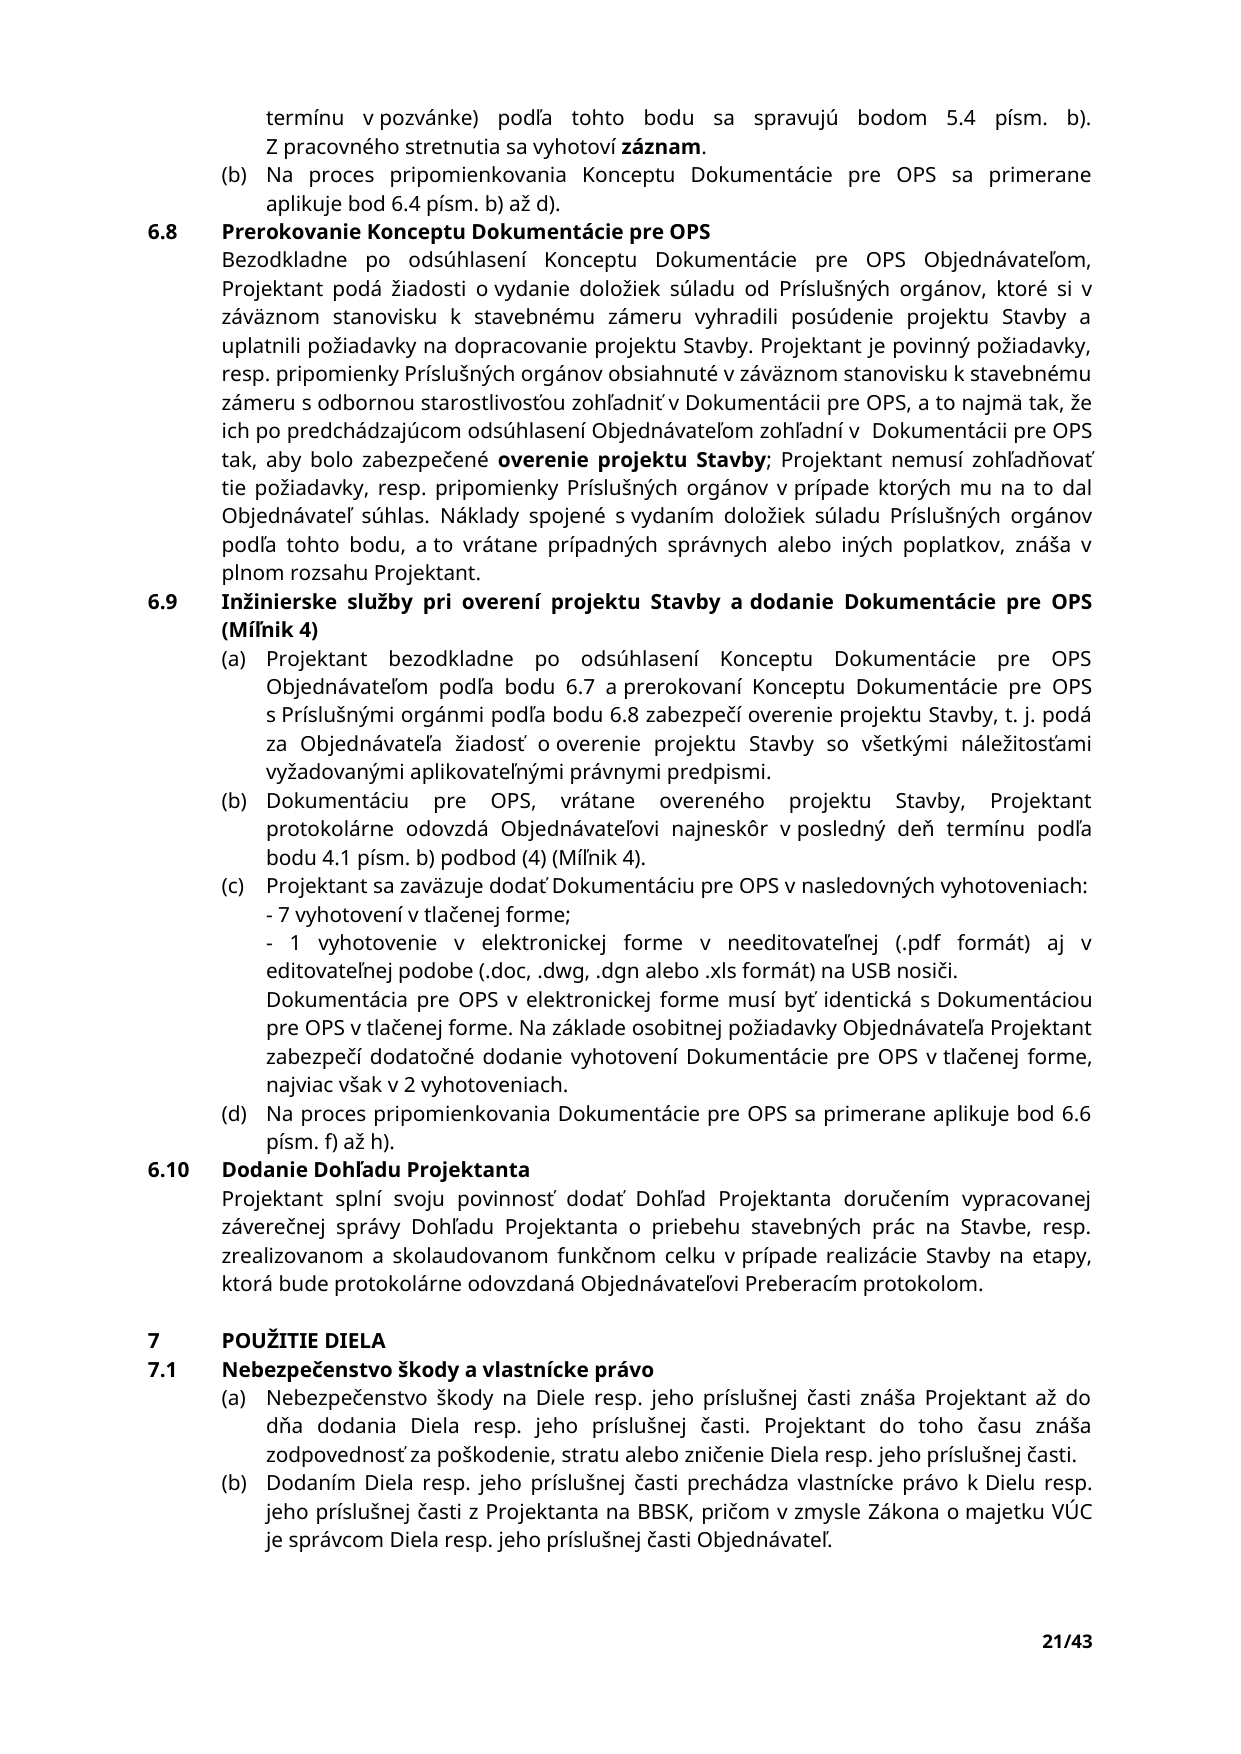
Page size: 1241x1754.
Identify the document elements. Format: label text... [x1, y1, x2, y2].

text - 7 vyhotovení v tlačenej forme; [221, 900, 1093, 928]
text 7 POUŽITIE DIELA [148, 1326, 1093, 1355]
text (a) Projektant bezodkladne po odsúhlasení Konceptu Dokumentácie pre OPS Objednávateľom podľa bodu 6.7 a prerokovaní Konceptu Dokumentácie pre OPS s Príslušnými orgánmi podľa bodu 6.8 zabezpečí overenie projektu Stavby, t. j. podá za Objednávateľa žiadosť o overenie projektu Stavby so všetkými náležitosťami vyžadovanými aplikovateľnými právnymi predpismi. [221, 644, 1093, 786]
text (d) Na proces pripomienkovania Dokumentácie pre OPS sa primerane aplikuje bod 6.6 písm. f) až h). [221, 1099, 1093, 1156]
text 6.10 Dodanie Dohľadu Projektanta [148, 1156, 1093, 1184]
text Dokumentácia pre OPS v elektronickej forme musí byť identická s Dokumentáciou pre OPS v tlačenej forme. Na základe osobitnej požiadavky Objednávateľa Projektant zabezpečí dodatočné dodanie vyhotovení Dokumentácie pre OPS v tlačenej forme, najviac však v 2 vyhotoveniach. [221, 985, 1093, 1099]
text Projektant splní svoju povinnosť dodať Dohľad Projektanta doručením vypracovanej záverečnej správy Dohľadu Projektanta o priebehu stavebných prác na Stavbe, resp. zrealizovanom a skolaudovanom funkčnom celku v prípade realizácie Stavby na etapy, ktorá bude protokolárne odovzdaná Objednávateľovi Preberacím protokolom. [221, 1184, 1093, 1298]
text Bezodkladne po odsúhlasení Konceptu Dokumentácie pre OPS Objednávateľom, Projektant podá žiadosti o vydanie doložiek súladu od Príslušných orgánov, ktoré si v záväznom stanovisku k stavebnému zámeru vyhradili posúdenie projektu Stavby a uplatnili požiadavky na dopracovanie projektu Stavby. Projektant je povinný požiadavky, resp. pripomienky Príslušných orgánov obsiahnuté v záväznom stanovisku k stavebnému zámeru s odbornou starostlivosťou zohľadniť v Dokumentácii pre OPS, a to najmä tak, že ich po predchádzajúcom odsúhlasení Objednávateľom zohľadní v Dokumentácii pre OPS tak, aby bolo zabezpečené overenie projektu Stavby; Projektant nemusí zohľadňovať tie požiadavky, resp. pripomienky Príslušných orgánov v prípade ktorých mu na to dal Objednávateľ súhlas. Náklady spojené s vydaním doložiek súladu Príslušných orgánov podľa tohto bodu, a to vrátane prípadných správnych alebo iných poplatkov, znáša v plnom rozsahu Projektant. [221, 246, 1093, 587]
text 6.9 Inžinierske služby pri overení projektu Stavby a dodanie Dokumentácie pre OPS (Míľnik 4) [148, 587, 1093, 644]
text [221, 103, 1093, 160]
text (b) Dokumentáciu pre OPS, vrátane overeného projektu Stavby, Projektant protokolárne odovzdá Objednávateľovi najneskôr v posledný deň termínu podľa bodu 4.1 písm. b) podbod (4) (Míľnik 4). [221, 786, 1093, 871]
text (b) Na proces pripomienkovania Konceptu Dokumentácie pre OPS sa primerane aplikuje bod 6.4 písm. b) až d). [221, 160, 1093, 217]
text 6.8 Prerokovanie Konceptu Dokumentácie pre OPS [148, 217, 1093, 246]
text - 1 vyhotovenie v elektronickej forme v needitovateľnej (.pdf formát) aj v editovateľnej podobe (.doc, .dwg, .dgn alebo .xls formát) na USB nosiči. [221, 928, 1093, 985]
text (a) Nebezpečenstvo škody na Diele resp. jeho príslušnej časti znáša Projektant až do dňa dodania Diela resp. jeho príslušnej časti. Projektant do toho času znáša zodpovednosť za poškodenie, stratu alebo zničenie Diela resp. jeho príslušnej časti. [221, 1383, 1093, 1468]
text (b) Dodaním Diela resp. jeho príslušnej časti prechádza vlastnícke právo k Dielu resp. jeho príslušnej časti z Projektanta na BBSK, pričom v zmysle Zákona o majetku VÚC je správcom Diela resp. jeho príslušnej časti Objednávateľ. [221, 1468, 1093, 1554]
text 7.1 Nebezpečenstvo škody a vlastnícke právo [148, 1355, 1093, 1383]
text (c) Projektant sa zaväzuje dodať Dokumentáciu pre OPS v nasledovných vyhotoveniach: [221, 871, 1093, 900]
